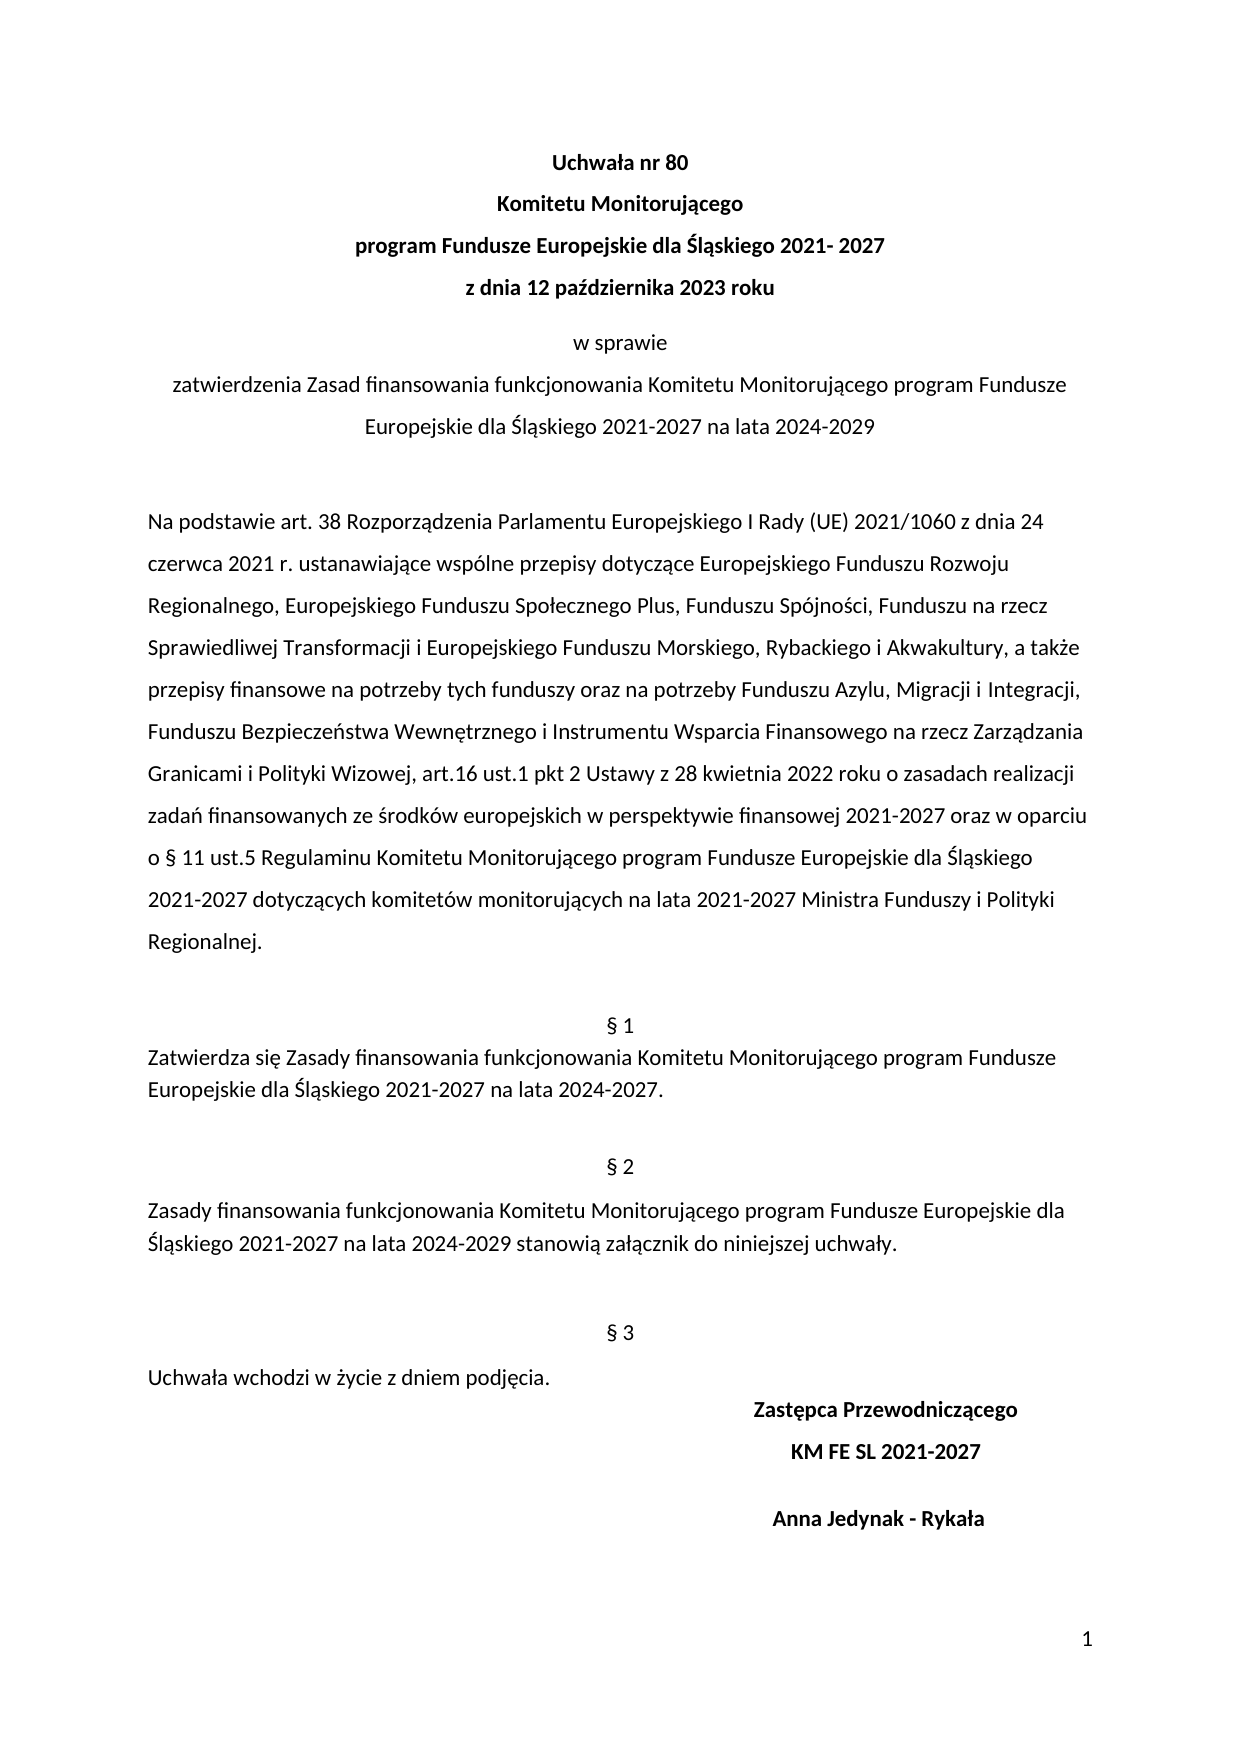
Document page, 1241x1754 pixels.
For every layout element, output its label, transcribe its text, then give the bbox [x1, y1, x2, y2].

text Anna Jedynak - Rykała [590, 1504, 1093, 1532]
subtitle w sprawie zatwierdzenia Zasad finansowania funkcjonowania Komitetu Monitorującego program Fundusze Europejskie dla Śląskiego 2021-2027 na lata 2024-2029 [148, 328, 1093, 440]
subtitle § 3 [148, 1318, 1093, 1346]
title Uchwała nr 80 Komitetu Monitorującego program Fundusze Europejskie dla Śląskiego 2021- 2027 z dnia 12 października 2023 roku [148, 148, 1093, 302]
subtitle § 1 [148, 1011, 1093, 1039]
text Zastępca Przewodniczącego KM FE SL 2021-2027 [679, 1395, 1093, 1465]
subtitle § 2 [148, 1152, 1093, 1180]
text Na podstawie art. 38 Rozporządzenia Parlamentu Europejskiego I Rady (UE) 2021/1060 z dnia 24 czerwca 2021 r. ustanawiające wspólne przepisy dotyczące Europejskiego Funduszu Rozwoju Regionalnego, Europejskiego Funduszu Społecznego Plus, Funduszu Spójności, Funduszu na rzecz Sprawiedliwej Transformacji i Europejskiego Funduszu Morskiego, Rybackiego i Akwakultury, a także przepisy finansowe na potrzeby tych funduszy oraz na potrzeby Funduszu Azylu, Migracji i Integracji, Funduszu Bezpieczeństwa Wewnętrznego i Instrumentu Wsparcia Finansowego na rzecz Zarządzania Granicami i Polityki Wizowej, art.16 ust.1 pkt 2 Ustawy z 28 kwietnia 2022 roku o zasadach realizacji zadań finansowanych ze środków europejskich w perspektywie finansowej 2021-2027 oraz w oparciu o § 11 ust.5 Regulaminu Komitetu Monitorującego program Fundusze Europejskie dla Śląskiego 2021-2027 dotyczących komitetów monitorujących na lata 2021-2027 Ministra Funduszy i Polityki Regionalnej. [148, 507, 1093, 955]
text Zasady finansowania funkcjonowania Komitetu Monitorującego program Fundusze Europejskie dla Śląskiego 2021-2027 na lata 2024-2029 stanowią załącznik do niniejszej uchwały. [148, 1197, 1093, 1257]
text Uchwała wchodzi w życie z dniem podjęcia. [148, 1363, 1093, 1391]
list Zatwierdza się Zasady finansowania funkcjonowania Komitetu Monitorującego program Fundusze Europejskie dla Śląskiego 2021-2027 na lata 2024-2027. [148, 1043, 1093, 1103]
